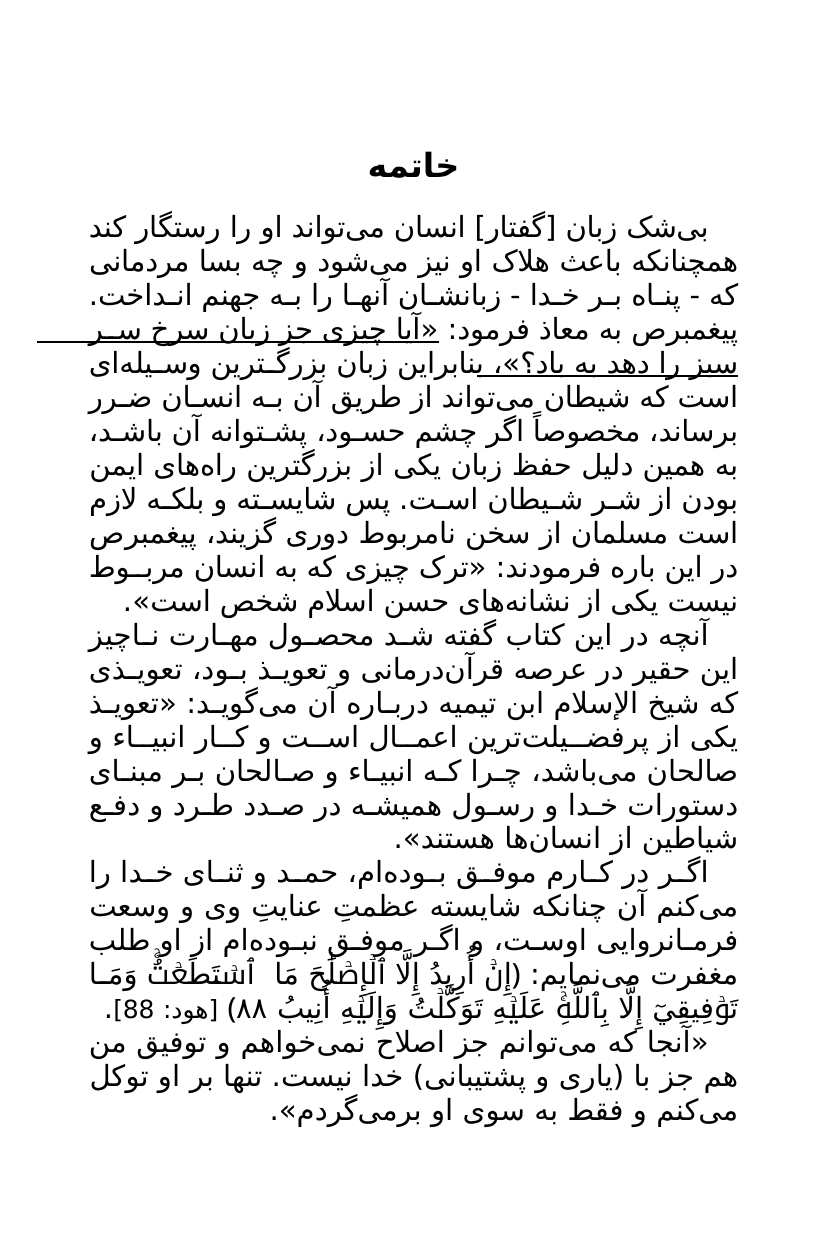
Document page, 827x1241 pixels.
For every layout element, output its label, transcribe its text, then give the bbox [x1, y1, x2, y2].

text آنچه در این کتاب گفته شد محصول مهارت ناچیز این حقیر در عرصه قرآن‌درمانی و تعویذ بود، تعویذی که شیخ ‌الإسلام ابن تیمیه درباره آن می‌گوید: «تعویذ یکی از پرفضیلت‌ترین اعمال است و کار انبیاء و صالحان می‌باشد، چرا که انبیاء و صالحان بر مبنای دستورات خدا و رسول همیشه در صدد طرد و دفع شیاطین از انسان‌ها هستند». [89, 618, 738, 856]
text «آنجا که می‌توانم جز اصلاح نمی‌خواهم و توفیق من هم جز با (یاری و پشتیبانی) خدا نیست. تنها بر او توکل می‌کنم و فقط به سوی او برمی‌گردم». [89, 1026, 738, 1127]
text خاتمه [89, 147, 738, 186]
text اگر در کارم موفق بوده‌ام، حمد و ثنای خدا را می‌کنم آن چنانکه شایسته عظمتِ عنایتِ وی و وسعت فرمانروایی اوست، و اگر موفق نبوده‌ام از او طلب مغفرت می‌نمایم: ﴿إِنۡ أُرِيدُ إِلَّا ٱلۡإِصۡلَٰحَ مَا ٱسۡتَطَعۡتُۚ وَمَا تَوۡفِيقِيٓ إِلَّا بِٱللَّهِۚ عَلَيۡهِ تَوَكَّلۡتُ وَإِلَيۡهِ أُنِيبُ ٨٨﴾ [هود: 88]. [89, 856, 738, 1026]
text بی‌شک زبان [گفتار] انسان می‌تواند او را رستگار کند همچنانکه باعث هلاک او نیز می‌شود و چه بسا مردمانی که - پناه بر خدا - زبانشان آنها را به جهنم انداخت. پیغمبرص به معاذ فرمود: «آیا چیزی جز زبان سرخ سر سبز را دهد به باد؟»، بنابراین زبان بزرگترین وسیله‌ای است که شیطان می‌تواند از طریق آن به انسان ضرر برساند، مخصوصاً اگر چشم حسود، پشتوانه آن باشد، به همین دلیل حفظ زبان یکی از بزرگترین راه‌های ایمن بودن از شر شیطان است. پس شایسته و بلکه لازم است مسلمان از سخن نامربوط دوری گزیند، پیغمبرص در این باره فرمودند: «ترک چیزی که به انسان مربوط نیست یکی از نشانه‌های حسن اسلام شخص است». [89, 211, 738, 618]
